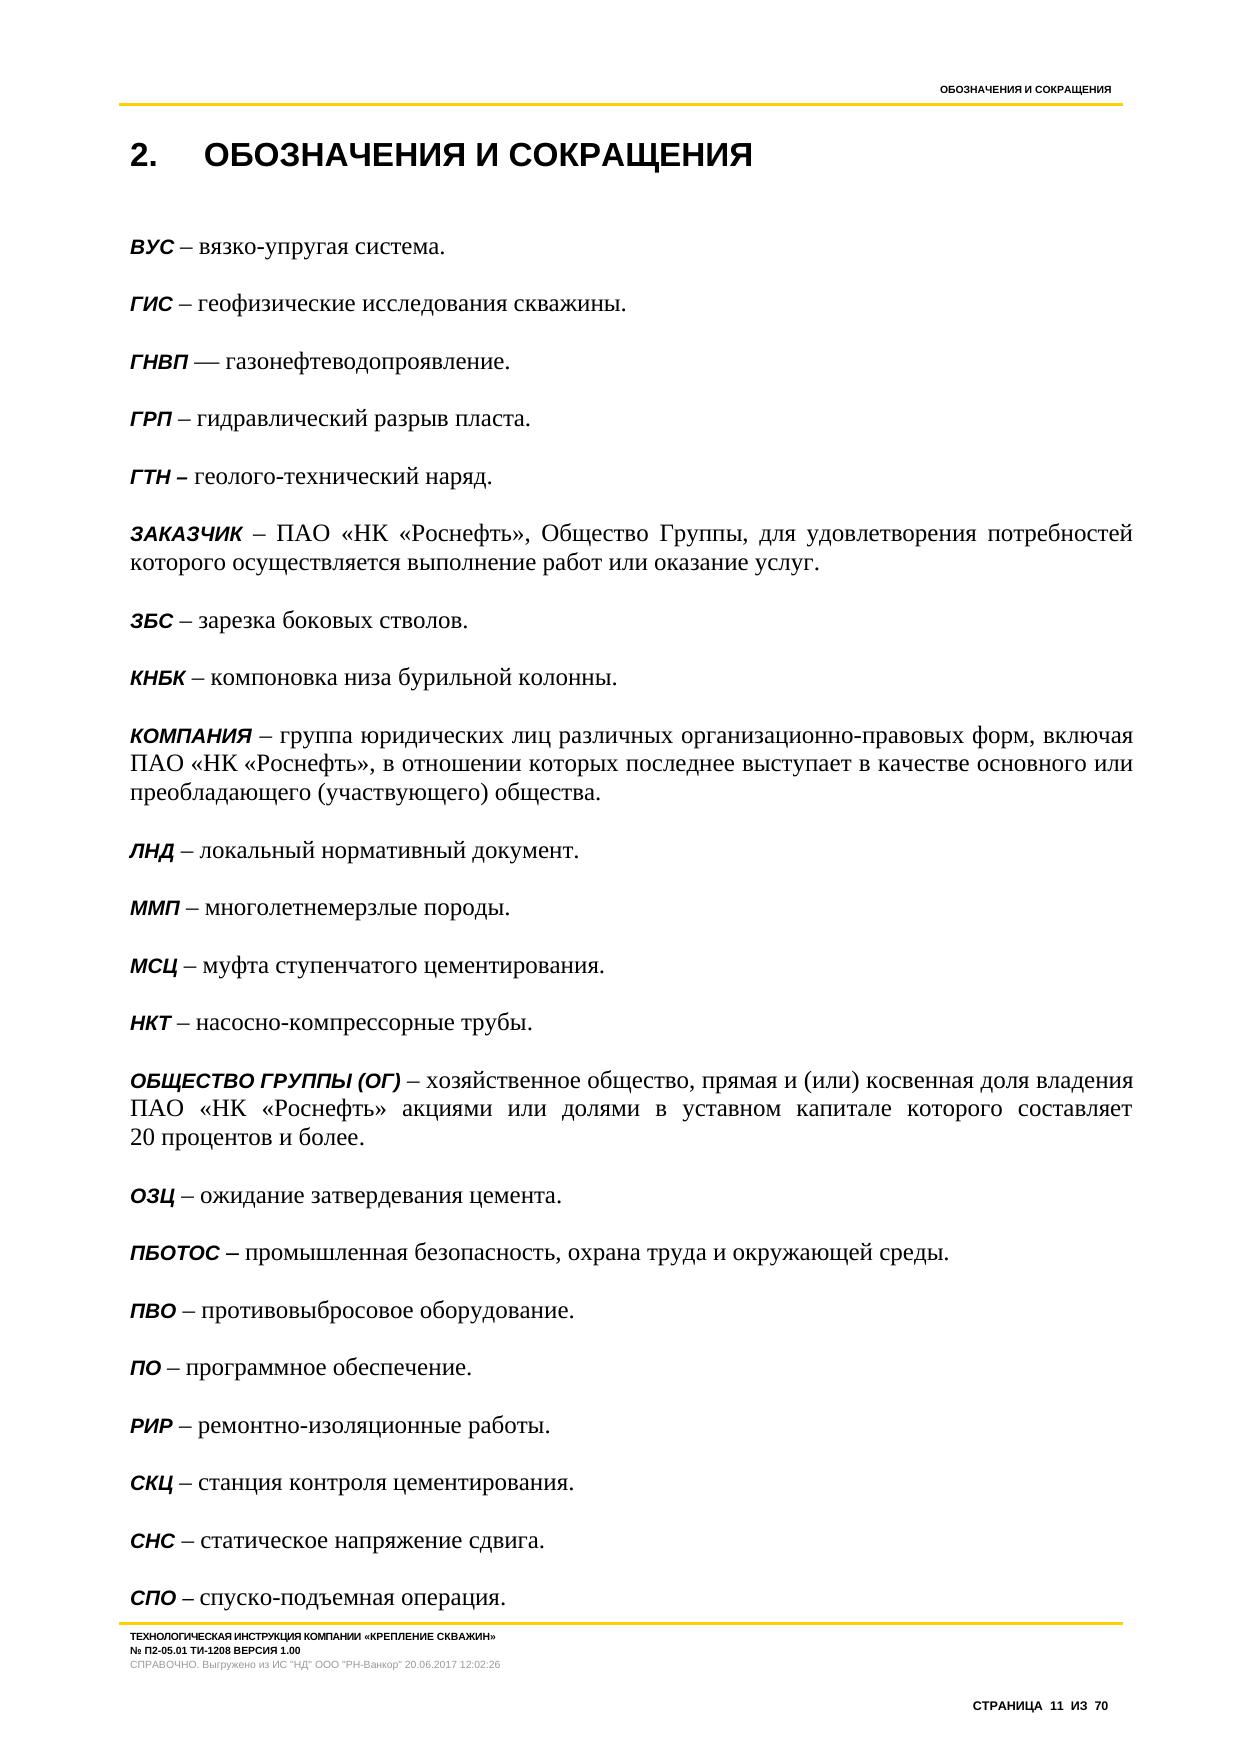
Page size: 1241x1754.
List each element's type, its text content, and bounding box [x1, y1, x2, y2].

text ГИС – геофизические исследования скважины. [130, 288, 1134, 317]
text ОБОЗНАЧЕНИЯ И СОКРАЩЕНИЯ [130, 135, 1134, 173]
text ПБОТОС – промышленная безопасность, охрана труда и окружающей среды. [130, 1237, 1134, 1266]
text НКТ – насосно-компрессорные трубы. [130, 1007, 1134, 1036]
text КОМПАНИЯ – группа юридических лиц различных организационно-правовых форм, включая ПАО «НК «Роснефть», в отношении которых последнее выступает в качестве основного или преобладающего (участвующего) общества. [130, 720, 1134, 806]
text МСЦ – муфта ступенчатого цементирования. [130, 950, 1134, 978]
text РИР – ремонтно-изоляционные работы. [130, 1410, 1134, 1438]
text ЛНД – локальный нормативный документ. [130, 835, 1134, 863]
text ОЗЦ – ожидание затвердевания цемента. [130, 1180, 1134, 1208]
text ПВО – противовыбросовое оборудование. [130, 1295, 1134, 1323]
text ОБЩЕСТВО ГРУППЫ (ОГ) – хозяйственное общество, прямая и (или) косвенная доля владения ПАО «НК «Роснефть» акциями или долями в уставном капитале которого составляет 20 процентов и более. [130, 1065, 1134, 1151]
text ЗБС – зарезка боковых стволов. [130, 605, 1134, 633]
text ММП – многолетнемерзлые породы. [130, 892, 1134, 921]
text ЗАКАЗЧИК – ПАО «НК «Роснефть», Общество Группы, для удовлетворения потребностей которого осуществляется выполнение работ или оказание услуг. [130, 518, 1134, 576]
text ГРП – гидравлический разрыв пласта. [130, 403, 1134, 432]
text КНБК – компоновка низа бурильной колонны. [130, 662, 1134, 691]
text ПО – программное обеспечение. [130, 1352, 1134, 1381]
text ГТН – геолого-технический наряд. [130, 461, 1134, 490]
text СНС – статическое напряжение сдвига. [130, 1525, 1134, 1553]
text СПО – спуско-подъемная операция. [130, 1582, 1134, 1611]
text ВУС – вязко-упругая система. [130, 231, 1134, 260]
text СКЦ – станция контроля цементирования. [130, 1467, 1134, 1496]
text ГНВП — газонефтеводопроявление. [130, 346, 1134, 375]
